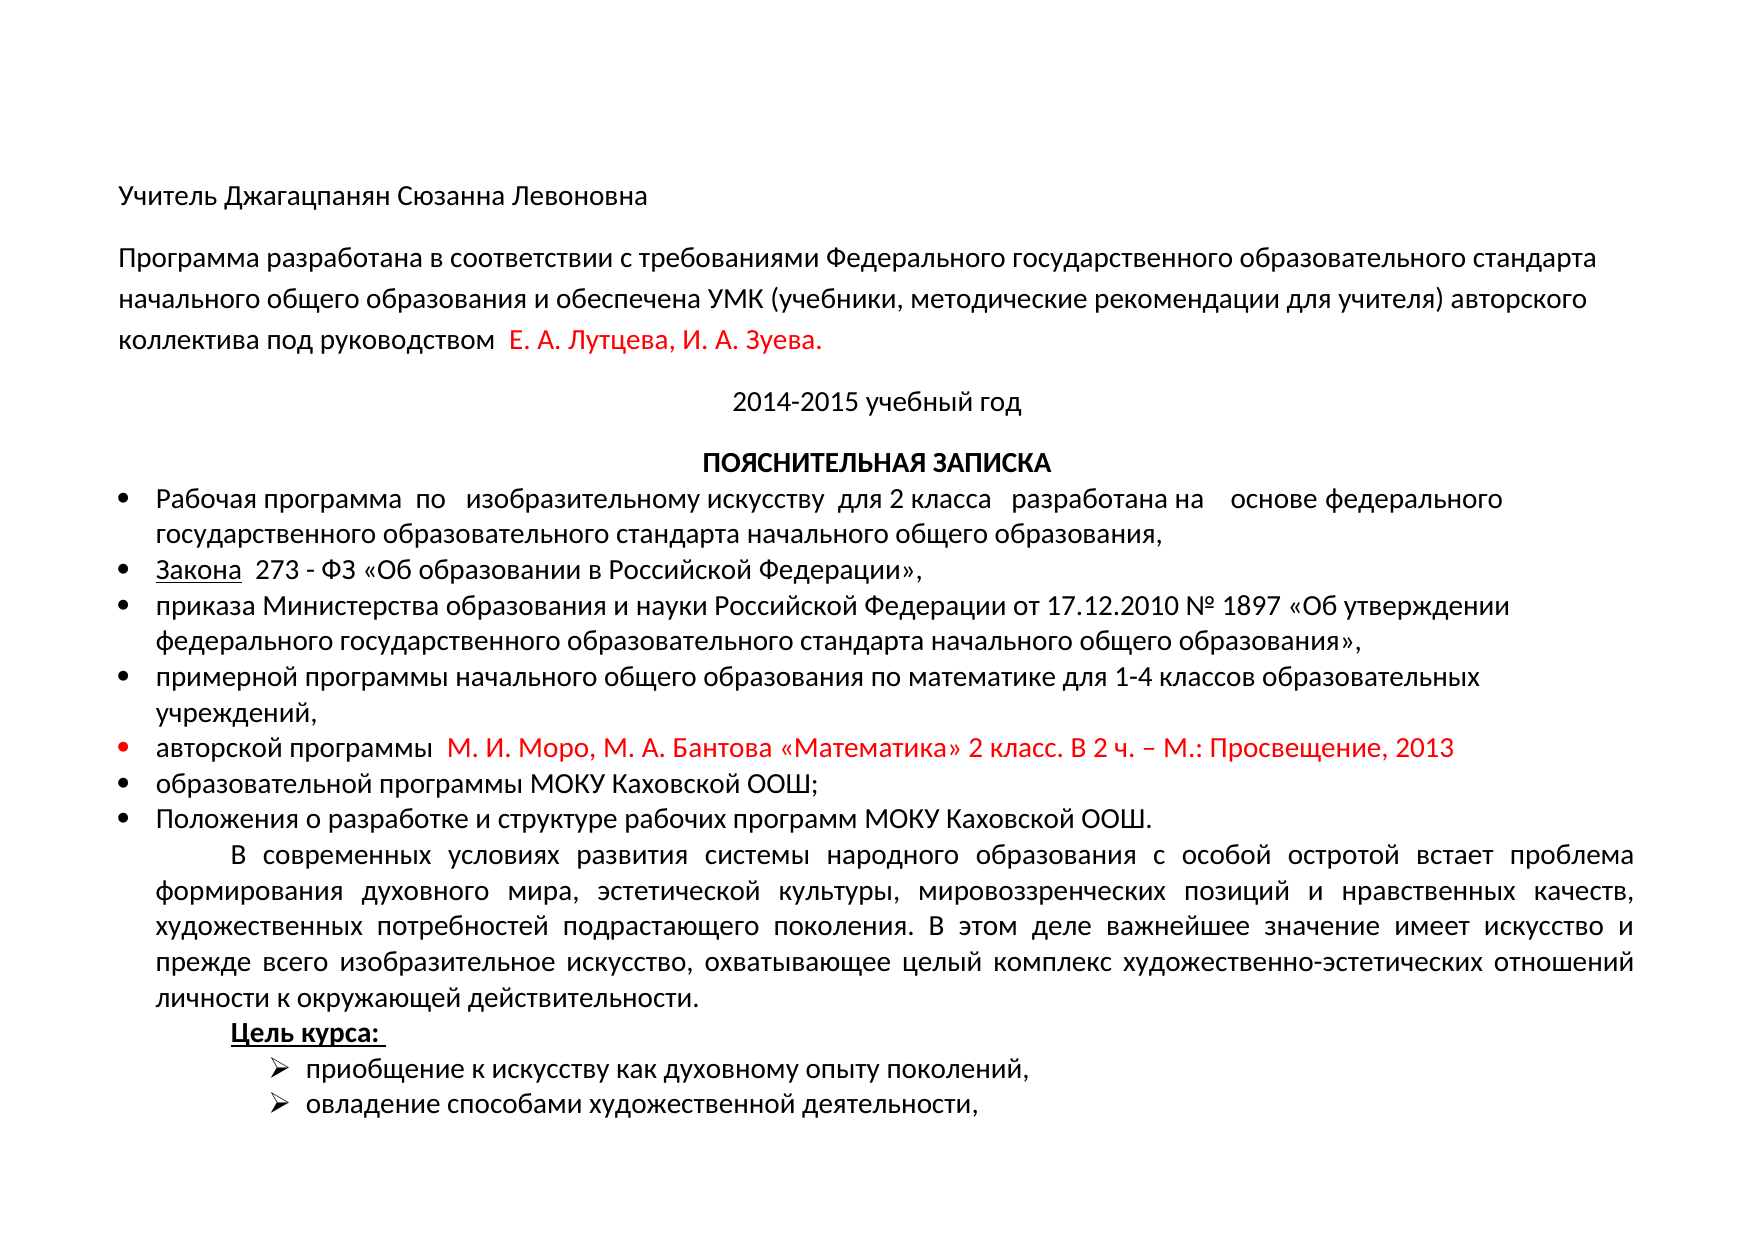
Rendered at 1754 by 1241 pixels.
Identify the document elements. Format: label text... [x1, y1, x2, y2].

list приобщение к искусству как духовному опыту поколений, [268, 1050, 1636, 1086]
text Программа разработана в соответствии с требованиями Федерального государственного образовательного стандарта начального общего образования и обеспечена УМК (учебники, методические рекомендации для учителя) авторского коллектива под руководством Е. А. Лутцева, И. А. Зуева. [118, 239, 1636, 356]
text Цель курса: [156, 1014, 1636, 1050]
text Учитель Джагацпанян Сюзанна Левоновна [118, 177, 1636, 213]
list овладение способами художественной деятельности, [268, 1086, 1636, 1121]
list Рабочая программа по изобразительному искусству для 2 класса разработана на основе федерального государственного образовательного стандарта начального общего образования, [118, 480, 1636, 551]
text 2014-2015 учебный год [118, 383, 1636, 418]
text В современных условиях развития системы народного образования с особой остротой встает проблема формирования духовного мира, эстетической культуры, мировоззренческих позиций и нравственных качеств, художественных потребностей подрастающего поколения. В этом деле важнейшее значение имеет искусство и прежде всего изобразительное искусство, охватывающее целый комплекс художественно-эстетических отношений личности к окружающей действительности. [155, 836, 1636, 1014]
list образовательной программы МОКУ Каховской ООШ; [118, 765, 1636, 801]
list приказа Министерства образования и науки Российской Федерации от 17.12.2010 № 1897 «Об утверждении федерального государственного образовательного стандарта начального общего образования», [118, 587, 1636, 658]
list Положения о разработке и структуре рабочих программ МОКУ Каховской ООШ. [118, 801, 1636, 836]
text Пояснительная записка [118, 444, 1636, 480]
list примерной программы начального общего образования по математике для 1-4 классов образовательных учреждений, [118, 658, 1636, 729]
list авторской программы М. И. Моро, М. А. Бантова «Математика» 2 класс. В 2 ч. – М.: Просвещение, 2013 [118, 729, 1636, 765]
list Закона 273 - ФЗ «Об образовании в Российской Федерации», [118, 551, 1636, 587]
